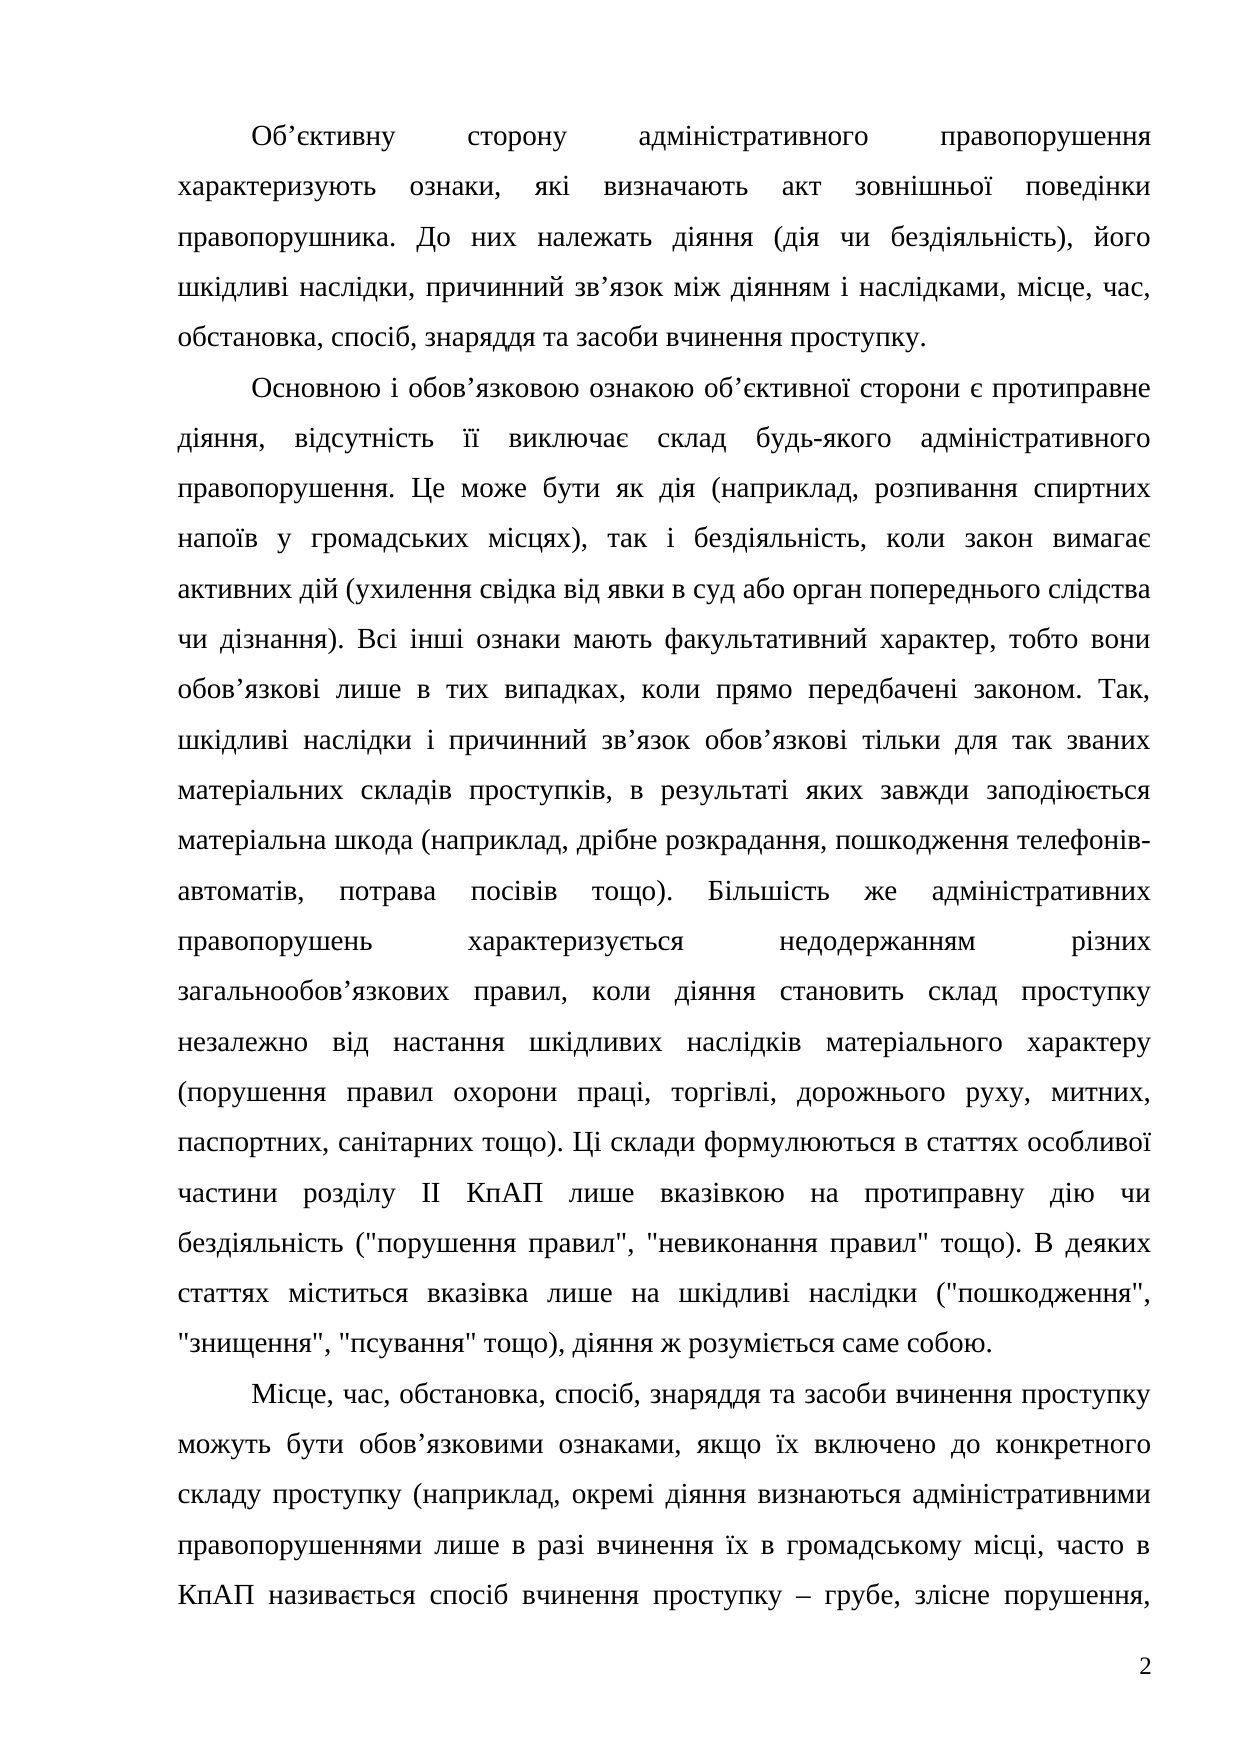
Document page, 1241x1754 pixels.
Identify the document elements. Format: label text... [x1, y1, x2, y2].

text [177, 1376, 1152, 1611]
text Основною і обов’язковою ознакою об’єктивної сторони є протиправне діяння, відсутність її виключає склад будь-якого адміністративного правопорушення. Це може бути як дія (наприклад, розпивання спиртних напоїв у громадських місцях), так і бездіяльність, коли закон вимагає активних дій (ухилення свідка від явки в суд або орган попереднього слідства чи дізнання). Всі інші ознаки мають факультативний характер, тобто вони обов’язкові лише в тих випадках, коли прямо передбачені законом. Так, шкідливі наслідки і причинний зв’язок обов’язкові тільки для так званих матеріальних складів проступків, в результаті яких завжди заподіюється матеріальна шкода (наприклад, дрібне розкрадання, пошкодження телефонів-автоматів, потрава посівів тощо). Більшість же адміністративних правопорушень характеризується недодержанням різних загальнообов’язкових правил, коли діяння становить склад проступку незалежно від настання шкідливих наслідків матеріального характеру (порушення правил охорони праці, торгівлі, дорожнього руху, митних, паспортних, санітарних тощо). Ці склади формулюються в статтях особливої частини розділу ІІ КпАП лише вказівкою на протиправну дію чи бездіяльність ("порушення правил", "невиконання правил" тощо). В деяких статтях міститься вказівка лише на шкідливі наслідки ("пошкодження", "знищення", "псування" тощо), діяння ж розуміється саме собою. [177, 370, 1152, 1359]
text Об’єктивну сторону адміністративного правопорушення характеризують ознаки, які визначають акт зовнішньої поведінки правопорушника. До них належать діяння (дія чи бездіяльність), його шкідливі наслідки, причинний зв’язок між діянням і наслідками, місце, час, обстановка, спосіб, знаряддя та засоби вчинення проступку. [177, 118, 1152, 353]
